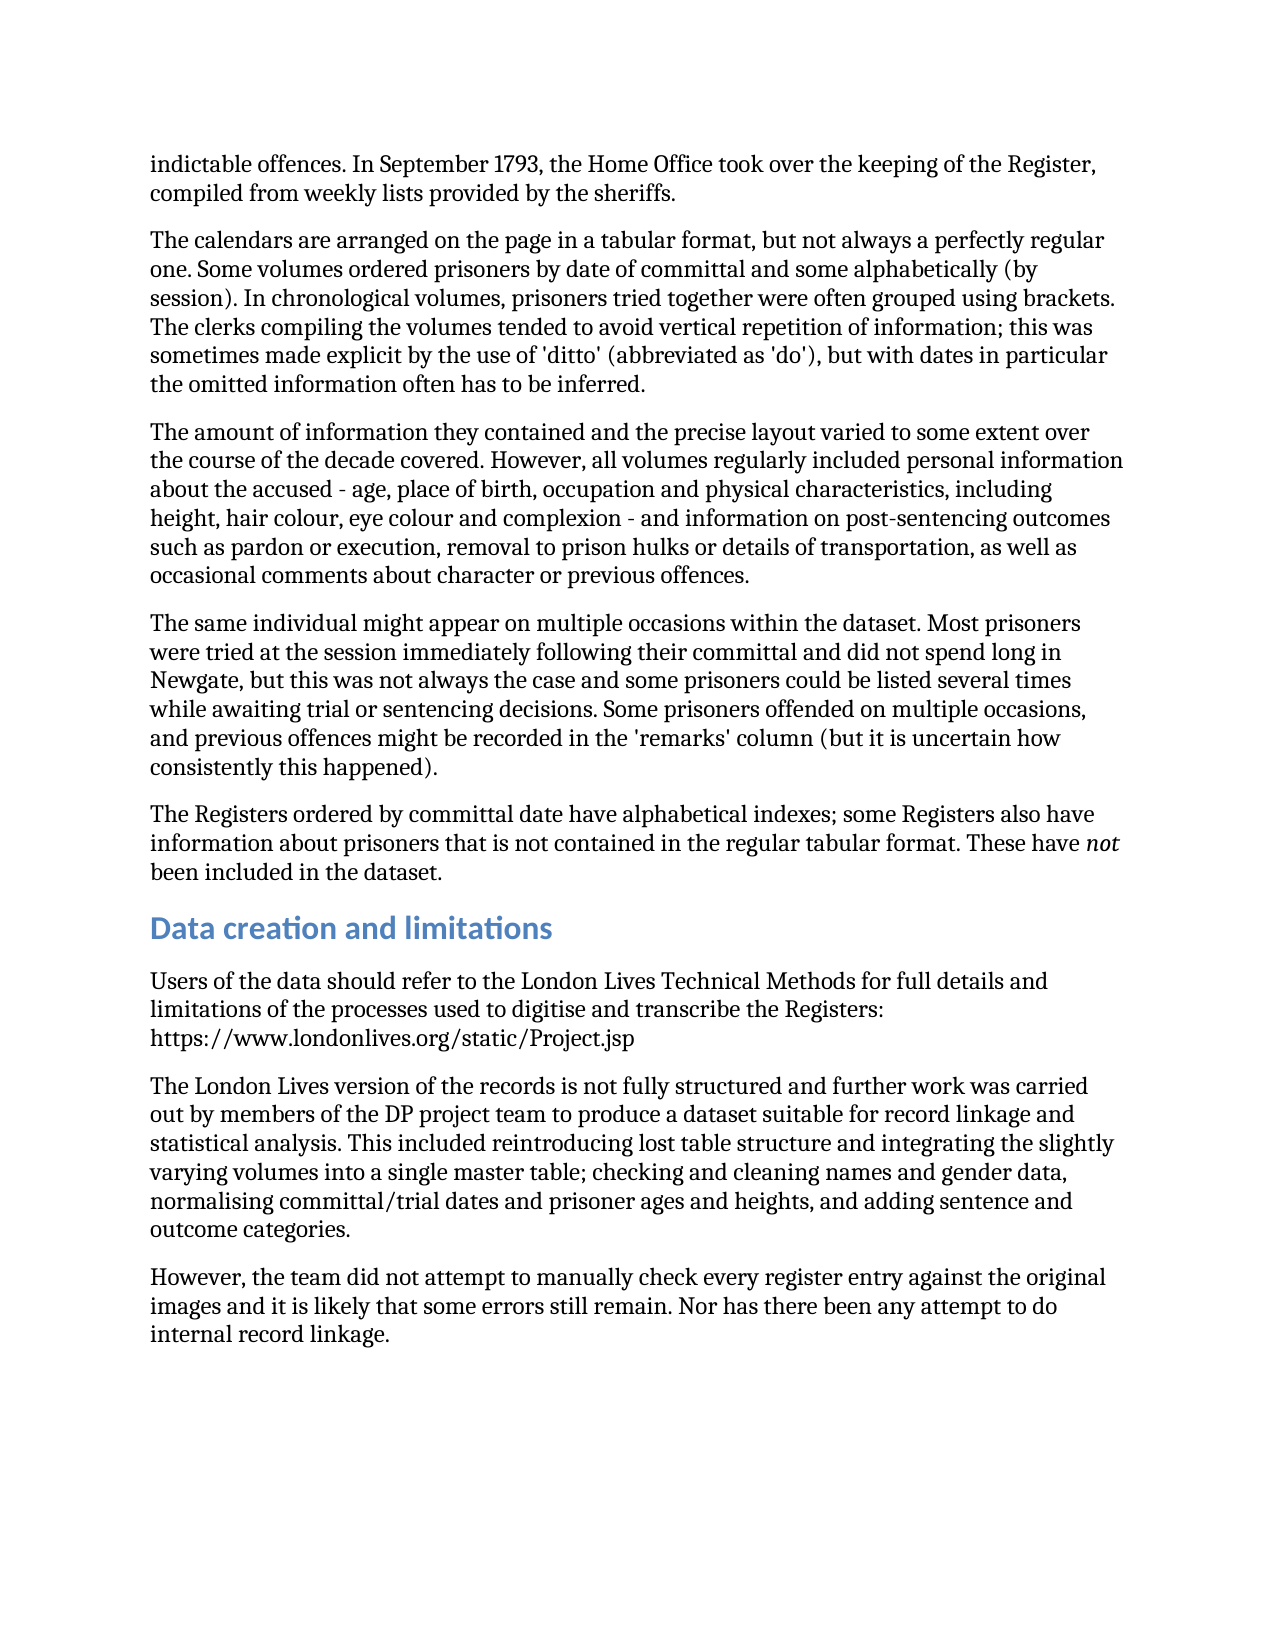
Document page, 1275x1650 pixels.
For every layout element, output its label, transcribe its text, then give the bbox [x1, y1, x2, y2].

text The Registers ordered by committal date have alphabetical indexes; some Registers also have information about prisoners that is not contained in the regular tabular format. These have not been included in the dataset. [150, 800, 1125, 886]
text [150, 150, 1125, 207]
text However, the team did not attempt to manually check every register entry against the original images and it is likely that some errors still remain. Nor has there been any attempt to do internal record linkage. [150, 1263, 1125, 1349]
text Users of the data should refer to the London Lives Technical Methods for full details and limitations of the processes used to digitise and transcribe the Registers: https://www.londonlives.org/static/Project.jsp [150, 967, 1125, 1053]
text The amount of information they contained and the precise layout varied to some extent over the course of the decade covered. However, all volumes regularly included personal information about the accused - age, place of birth, occupation and physical characteristics, including height, hair colour, eye colour and complexion - and information on post-sentencing outcomes such as pardon or execution, removal to prison hulks or details of transportation, as well as occasional comments about character or previous offences. [150, 417, 1125, 590]
text The London Lives version of the records is not fully structured and further work was carried out by members of the DP project team to produce a dataset suitable for record linkage and statistical analysis. This included reintroducing lost table structure and integrating the slightly varying volumes into a single master table; checking and cleaning names and gender data, normalising committal/trial dates and prisoner ages and heights, and adding sentence and outcome categories. [150, 1072, 1125, 1244]
text The calendars are arranged on the page in a tabular format, but not always a perfectly regular one. Some volumes ordered prisoners by date of committal and some alphabetically (by session). In chronological volumes, prisoners tried together were often grouped using brackets. The clerks compiling the volumes tended to avoid vertical repetition of information; this was sometimes made explicit by the use of 'ditto' (abbreviated as 'do'), but with dates in particular the omitted information often has to be inferred. [150, 226, 1125, 399]
subtitle Data creation and limitations [150, 907, 1125, 948]
text The same individual might appear on multiple occasions within the dataset. Most prisoners were tried at the session immediately following their committal and did not spend long in Newgate, but this was not always the case and some prisoners could be listed several times while awaiting trial or sentencing decisions. Some prisoners offended on multiple occasions, and previous offences might be recorded in the 'remarks' column (but it is uncertain how consistently this happened). [150, 609, 1125, 781]
